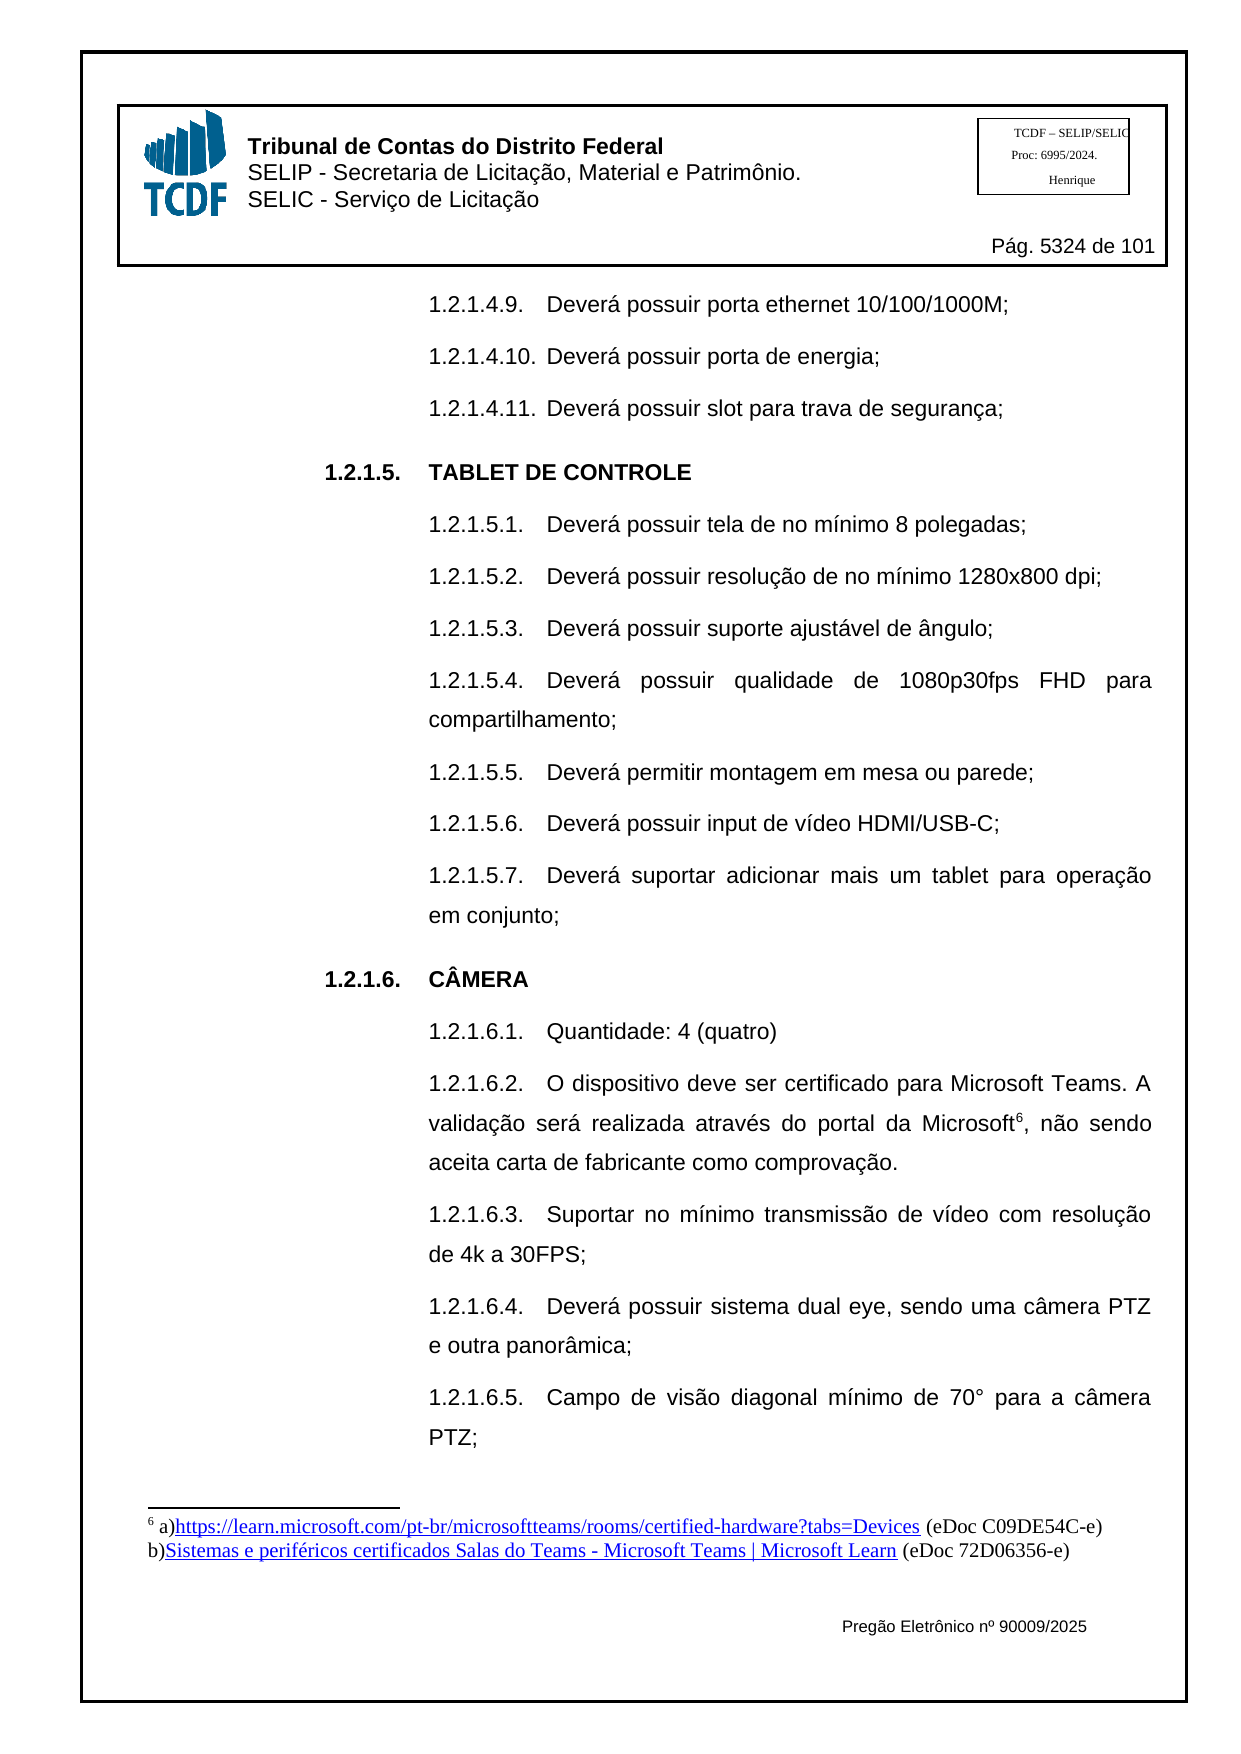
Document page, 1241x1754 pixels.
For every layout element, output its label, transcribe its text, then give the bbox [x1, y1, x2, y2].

list Deverá permitir montagem em mesa ou parede; [428, 758, 1152, 785]
list Deverá possuir suporte ajustável de ângulo; [428, 615, 1152, 641]
list Deverá possuir slot para trava de segurança; [428, 394, 1152, 421]
list Suportar no mínimo transmissão de vídeo com resolução de 4k a 30FPS; [428, 1201, 1152, 1267]
list Deverá possuir tela de no mínimo 8 polegadas; [428, 511, 1152, 537]
list Deverá possuir input de vídeo HDMI/USB-C; [428, 810, 1152, 837]
list CÂMERA [324, 966, 1152, 993]
list Deverá possuir resolução de no mínimo 1280x800 dpi; [428, 563, 1152, 589]
list Deverá possuir porta ethernet 10/100/1000M; [428, 291, 1152, 317]
list O dispositivo deve ser certificado para Microsoft Teams. A validação será realizada através do portal da Microsoft, não sendo aceita carta de fabricante como comprovação. [428, 1070, 1152, 1176]
list Deverá possuir sistema dual eye, sendo uma câmera PTZ e outra panorâmica; [428, 1293, 1152, 1358]
list Deverá possuir qualidade de 1080p30fps FHD para compartilhamento; [428, 667, 1152, 733]
picture [129, 107, 241, 218]
list Campo de visão diagonal mínimo de 70° para a câmera PTZ; [428, 1384, 1152, 1450]
list TABLET DE CONTROLE [324, 459, 1152, 485]
list Deverá suportar adicionar mais um tablet para operação em conjunto; [428, 862, 1152, 928]
list Deverá possuir porta de energia; [428, 343, 1152, 369]
list Quantidade: 4 (quatro) [428, 1018, 1152, 1045]
